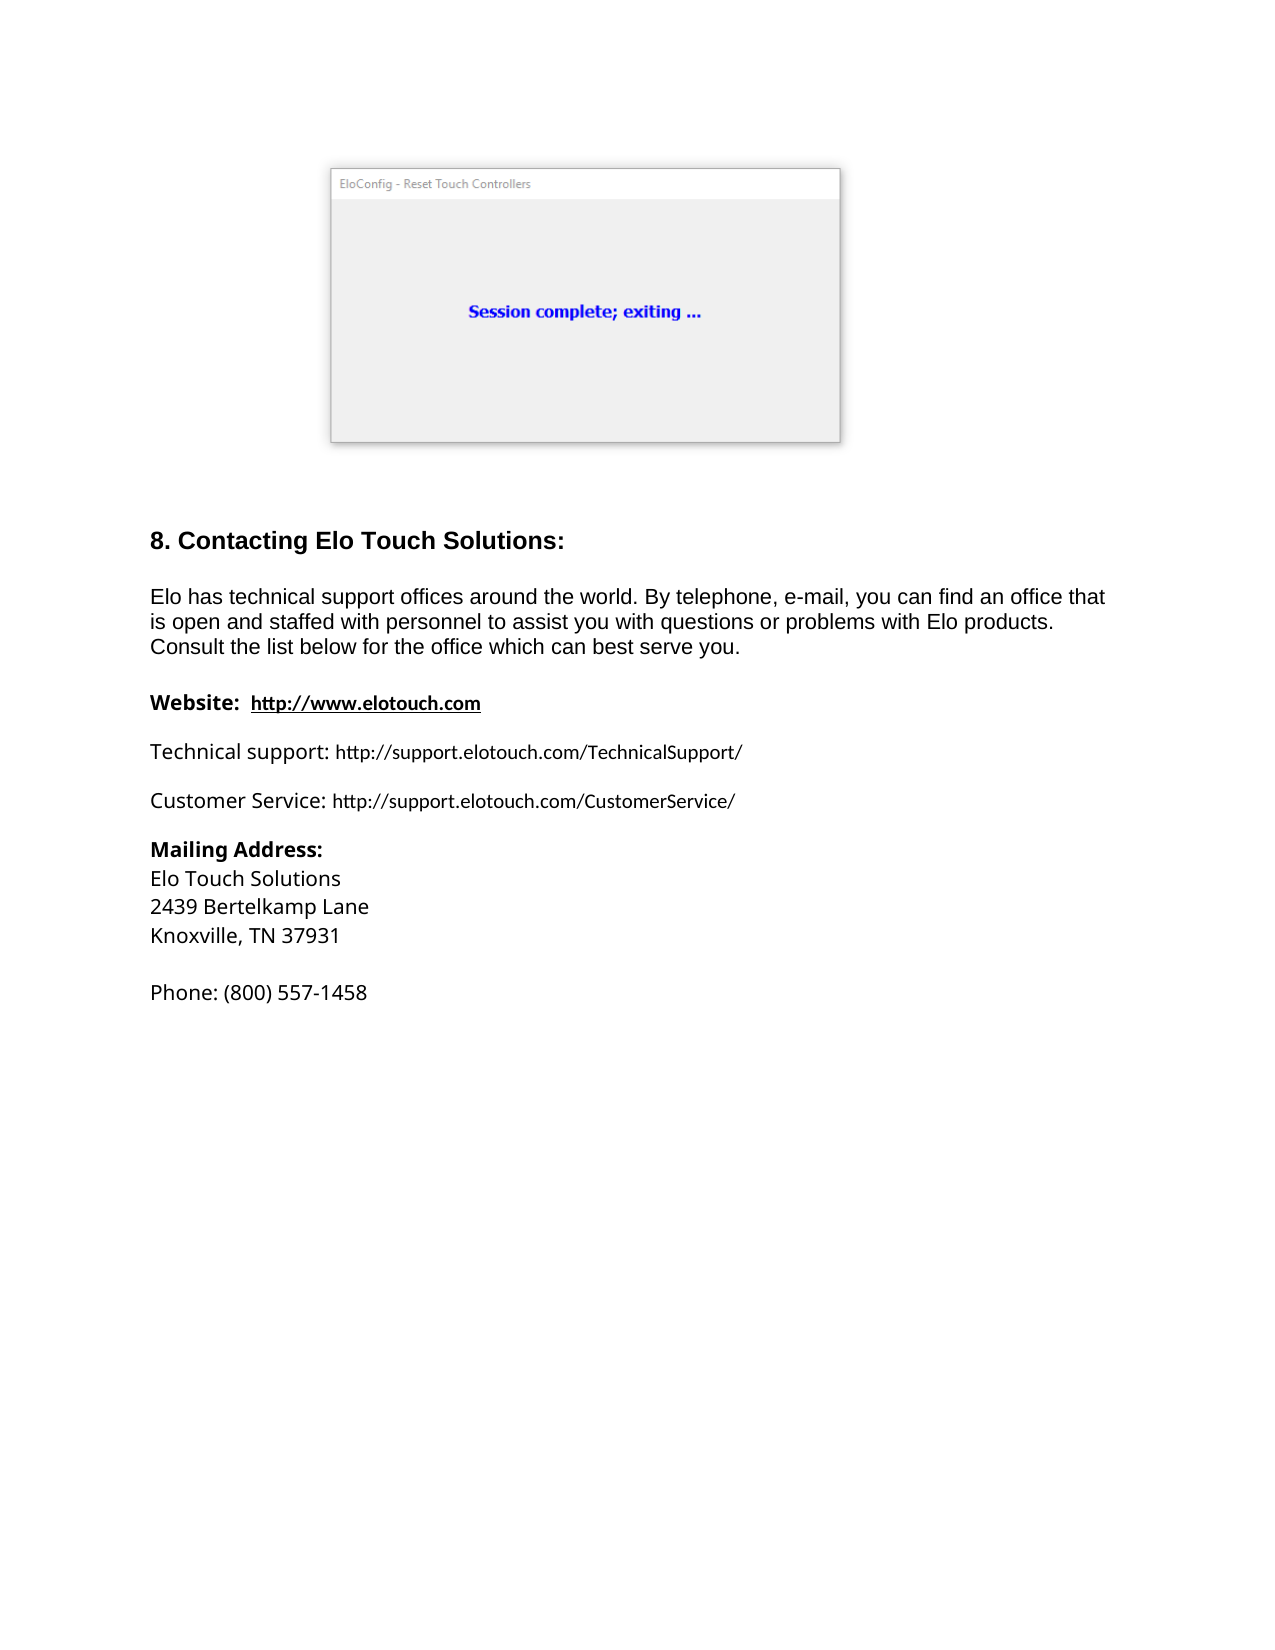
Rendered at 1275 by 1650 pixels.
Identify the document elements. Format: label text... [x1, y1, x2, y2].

text 8. Contacting Elo Touch Solutions: [150, 526, 1125, 555]
text Elo has technical support offices around the world. By telephone, e-mail, you can find an office that is open and staffed with personnel to assist you with questions or problems with Elo products. Consult the list below for the office which can best serve you. [150, 584, 1125, 659]
picture [305, 150, 866, 469]
text Knoxville, TN 37931 [150, 921, 1125, 949]
text Technical support: http://support.elotouch.com/TechnicalSupport/ [150, 737, 1125, 766]
text Customer Service: http://support.elotouch.com/CustomerService/ [150, 786, 1125, 815]
text 2439 Bertelkamp Lane [150, 892, 1125, 921]
text Mailing Address: Elo Touch Solutions [150, 836, 1125, 892]
text Website: http://www.elotouch.com [150, 688, 1125, 716]
text Phone: (800) 557-1458 [150, 978, 1125, 1006]
